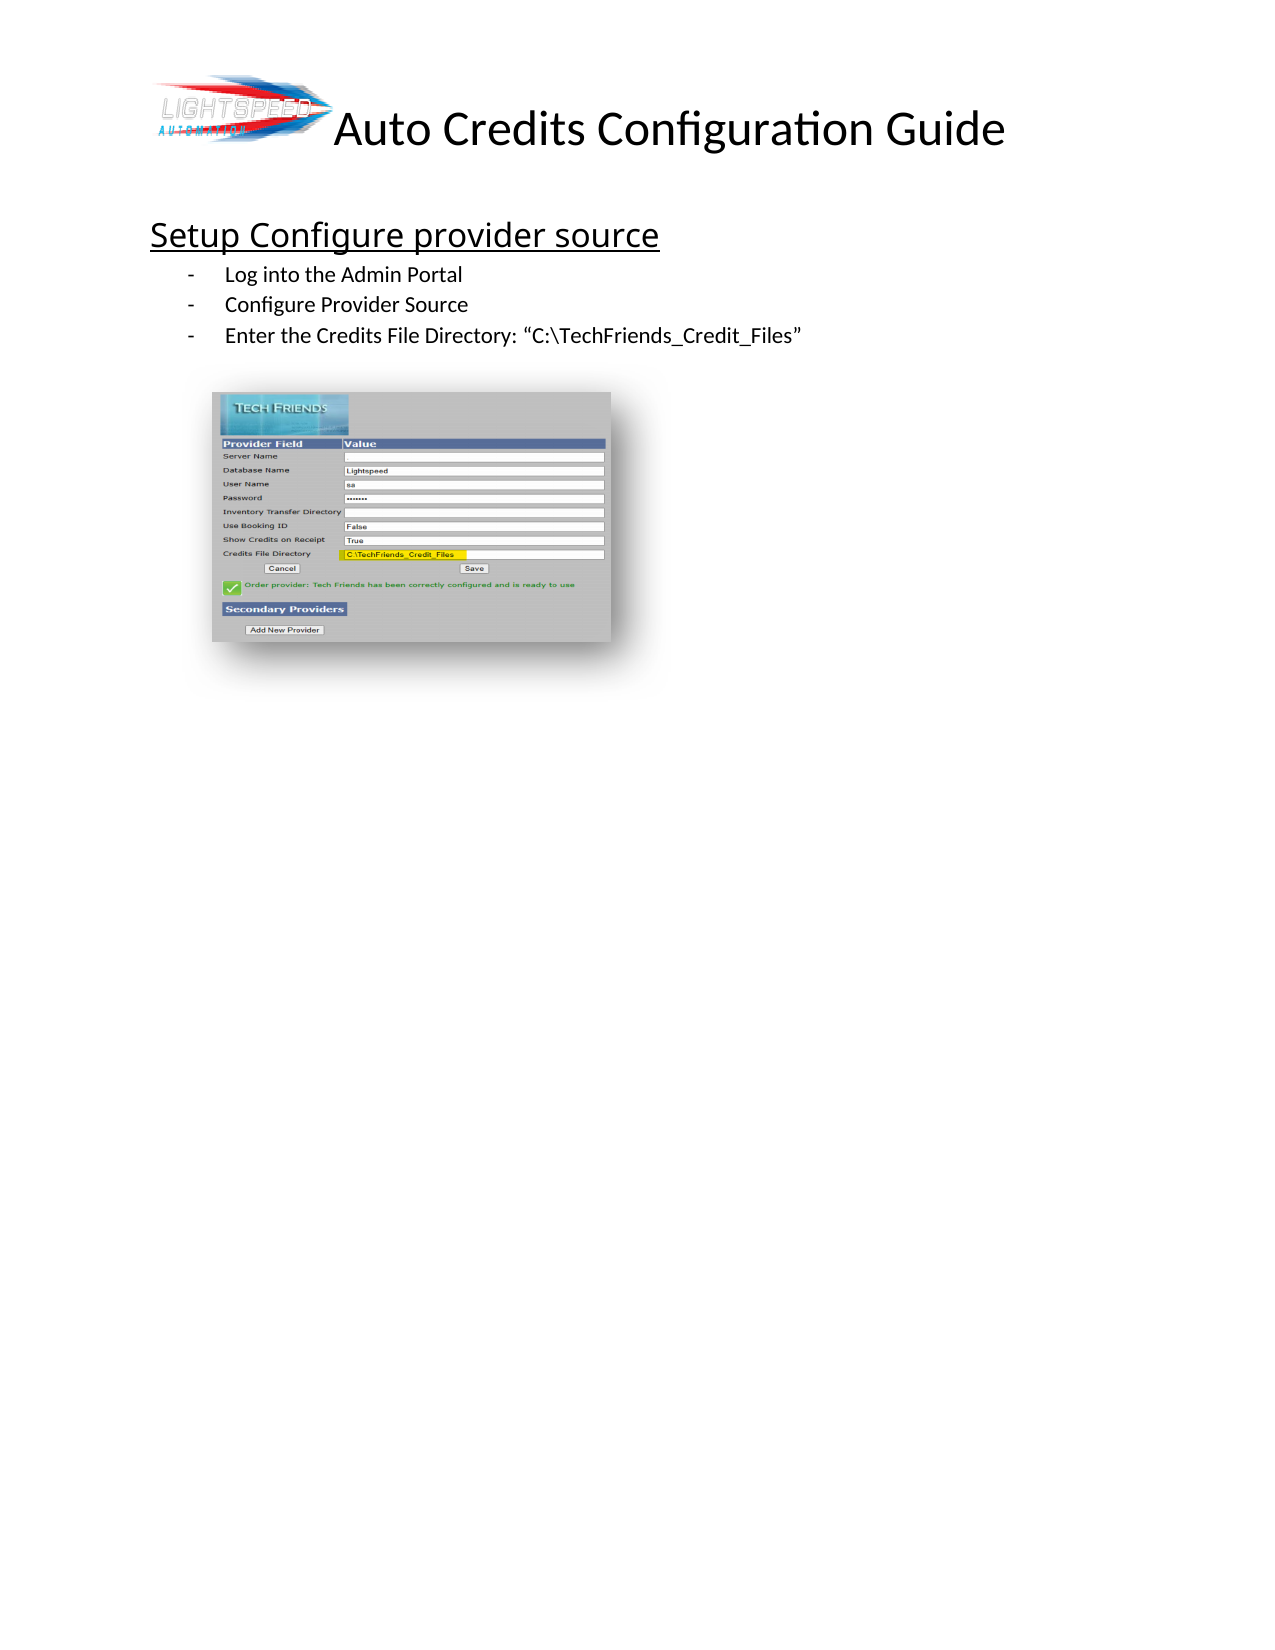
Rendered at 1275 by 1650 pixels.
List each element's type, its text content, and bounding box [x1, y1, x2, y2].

list Enter the Credits File Directory: “C:\TechFriends_Credit_Files” [187, 321, 1125, 349]
list Configure Provider Source [187, 291, 1125, 318]
picture [212, 392, 611, 642]
list Log into the Admin Portal [187, 260, 1125, 288]
subtitle Setup Configure provider source [150, 211, 1125, 257]
picture [150, 75, 334, 146]
